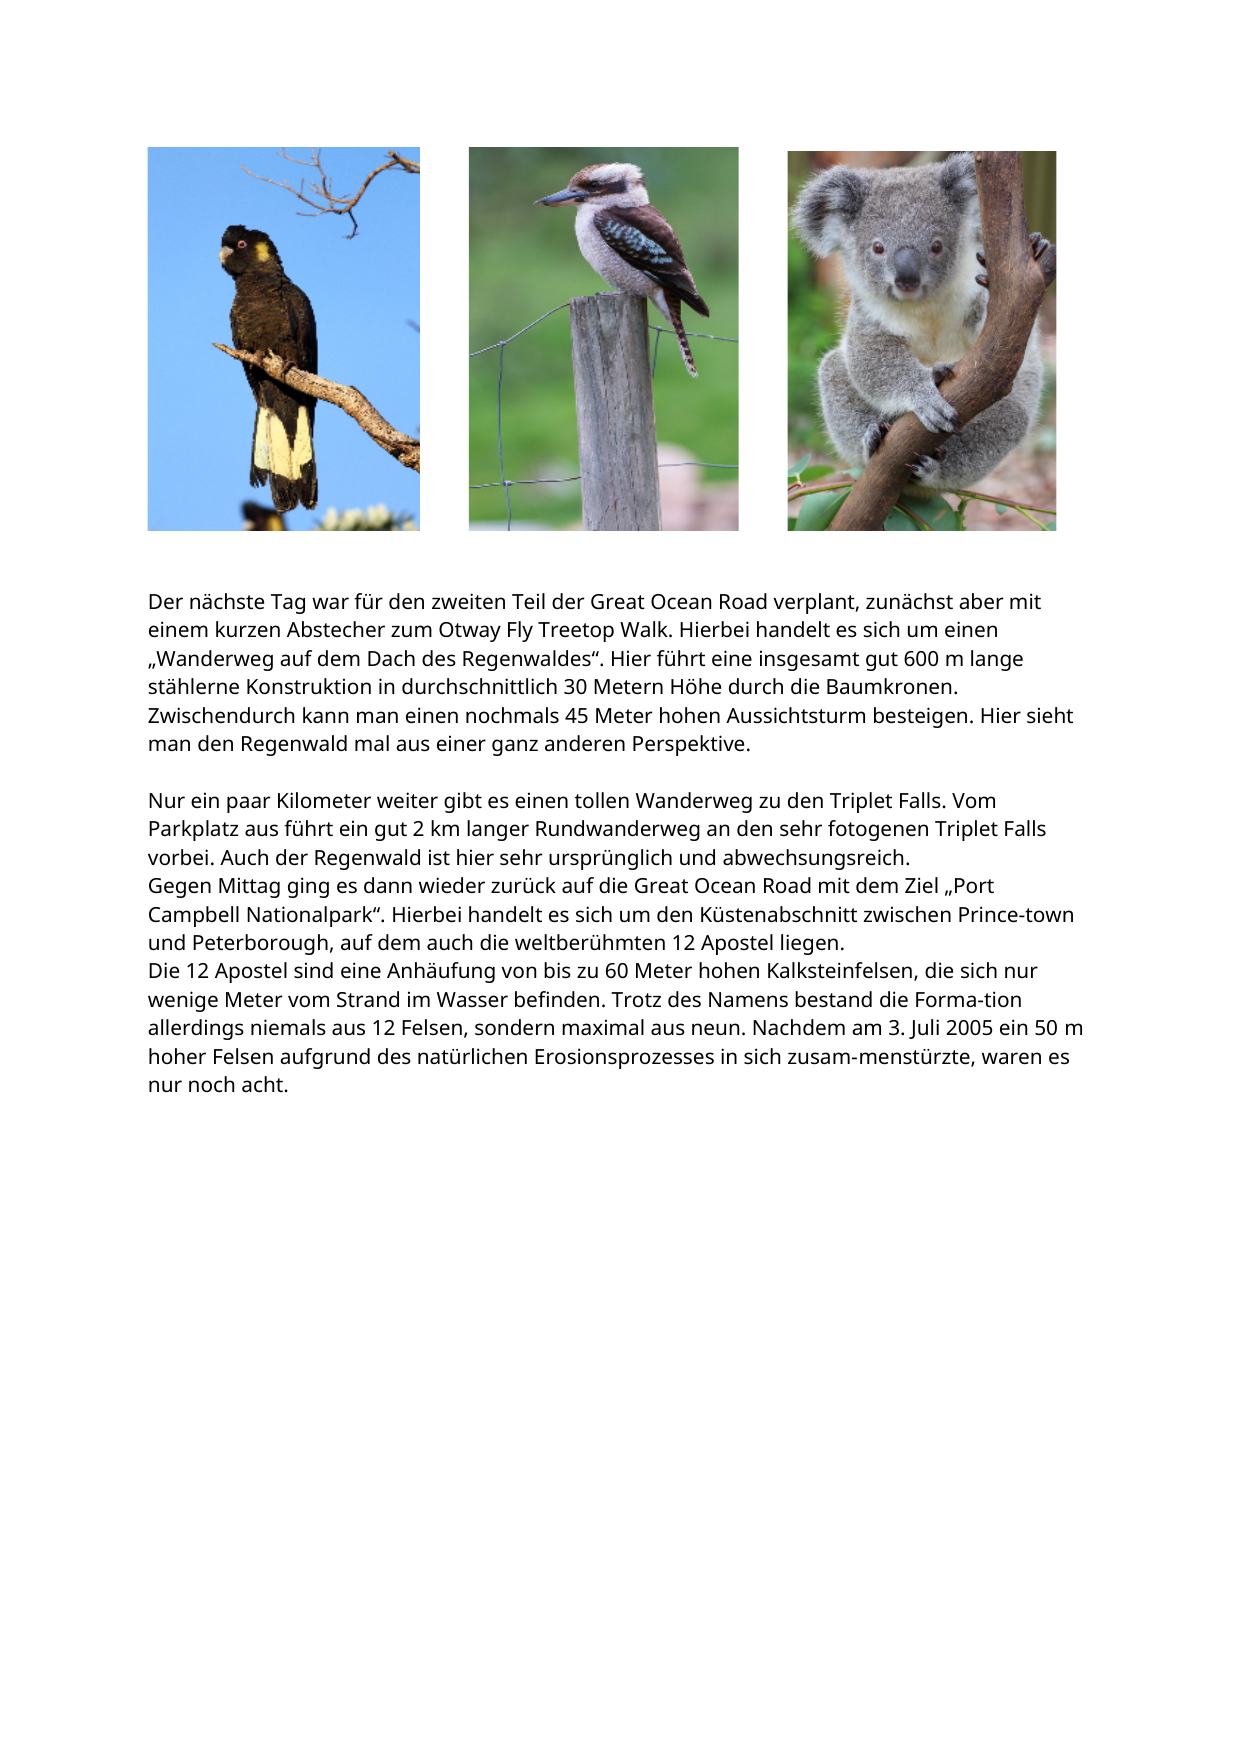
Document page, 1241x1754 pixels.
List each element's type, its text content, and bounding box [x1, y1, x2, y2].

picture [147, 147, 420, 531]
text Die 12 Apostel sind eine Anhäufung von bis zu 60 Meter hohen Kalksteinfelsen, die sich nur wenige Meter vom Strand im Wasser befinden. Trotz des Namens bestand die Forma-tion allerdings niemals aus 12 Felsen, sondern maximal aus neun. Nachdem am 3. Juli 2005 ein 50 m hoher Felsen aufgrund des natürlichen Erosionsprozesses in sich zusam-menstürzte, waren es nur noch acht. [148, 957, 1093, 1099]
picture [787, 151, 1057, 531]
picture [468, 147, 739, 531]
text Gegen Mittag ging es dann wieder zurück auf die Great Ocean Road mit dem Ziel „Port Campbell Nationalpark“. Hierbei handelt es sich um den Küstenabschnitt zwischen Prince-town und Peterborough, auf dem auch die weltberühmten 12 Apostel liegen. [148, 871, 1093, 957]
text Nur ein paar Kilometer weiter gibt es einen tollen Wanderweg zu den Triplet Falls. Vom Parkplatz aus führt ein gut 2 km langer Rundwanderweg an den sehr fotogenen Triplet Falls vorbei. Auch der Regenwald ist hier sehr ursprünglich und abwechsungsreich. [148, 786, 1093, 871]
text Der nächste Tag war für den zweiten Teil der Great Ocean Road verplant, zunächst aber mit einem kurzen Abstecher zum Otway Fly Treetop Walk. Hierbei handelt es sich um einen „Wanderweg auf dem Dach des Regenwaldes“. Hier führt eine insgesamt gut 600 m lange stählerne Konstruktion in durchschnittlich 30 Metern Höhe durch die Baumkronen. Zwischendurch kann man einen nochmals 45 Meter hohen Aussichtsturm besteigen. Hier sieht man den Regenwald mal aus einer ganz anderen Perspektive. [148, 587, 1093, 758]
